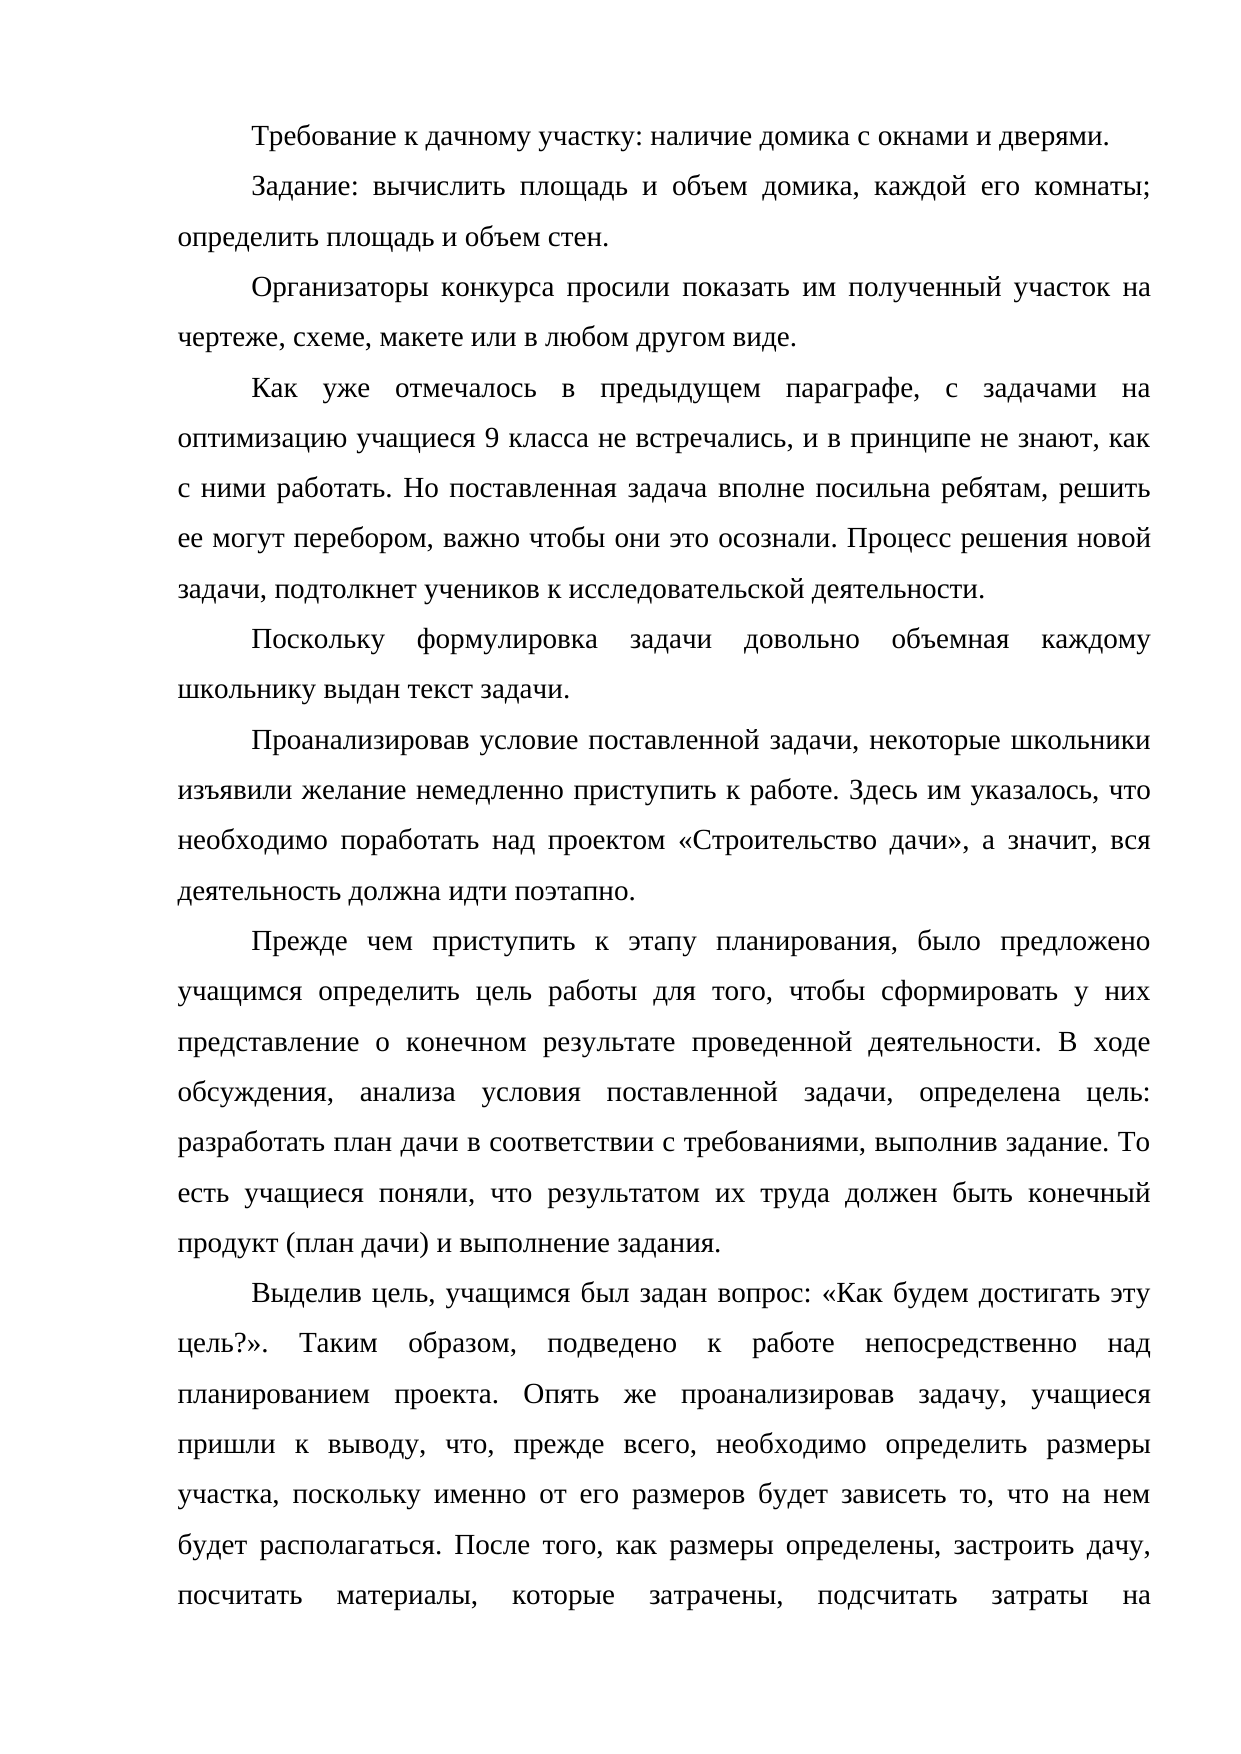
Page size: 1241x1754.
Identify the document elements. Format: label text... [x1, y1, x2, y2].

text Прежде чем приступить к этапу планирования, было предложено учащимся определить цель работы для того, чтобы сформировать у них представление о конечном результате проведенной деятельности. В ходе обсуждения, анализа условия поставленной задачи, определена цель: разработать план дачи в соответствии с требованиями, выполнив задание. То есть учащиеся поняли, что результатом их труда должен быть конечный продукт (план дачи) и выполнение задания. [177, 923, 1152, 1258]
text Организаторы конкурса просили показать им полученный участок на чертеже, схеме, макете или в любом другом виде. [177, 269, 1152, 353]
text Проанализировав условие поставленной задачи, некоторые школьники изъявили желание немедленно приступить к работе. Здесь им указалось, что необходимо поработать над проектом «Строительство дачи», а значит, вся деятельность должна идти поэтапно. [177, 722, 1152, 906]
text Задание: вычислить площадь и объем домика, каждой его комнаты; определить площадь и объем стен. [177, 168, 1152, 252]
text Как уже отмечалось в предыдущем параграфе, с задачами на оптимизацию учащиеся 9 класса не встречались, и в принципе не знают, как с ними работать. Но поставленная задача вполне посильна ребятам, решить ее могут перебором, важно чтобы они это осознали. Процесс решения новой задачи, подтолкнет учеников к исследовательской деятельности. [177, 370, 1152, 604]
text Требование к дачному участку: наличие домика с окнами и дверями. [177, 118, 1152, 152]
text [177, 1275, 1152, 1611]
text Поскольку формулировка задачи довольно объемная каждому школьнику выдан текст задачи. [177, 621, 1152, 705]
